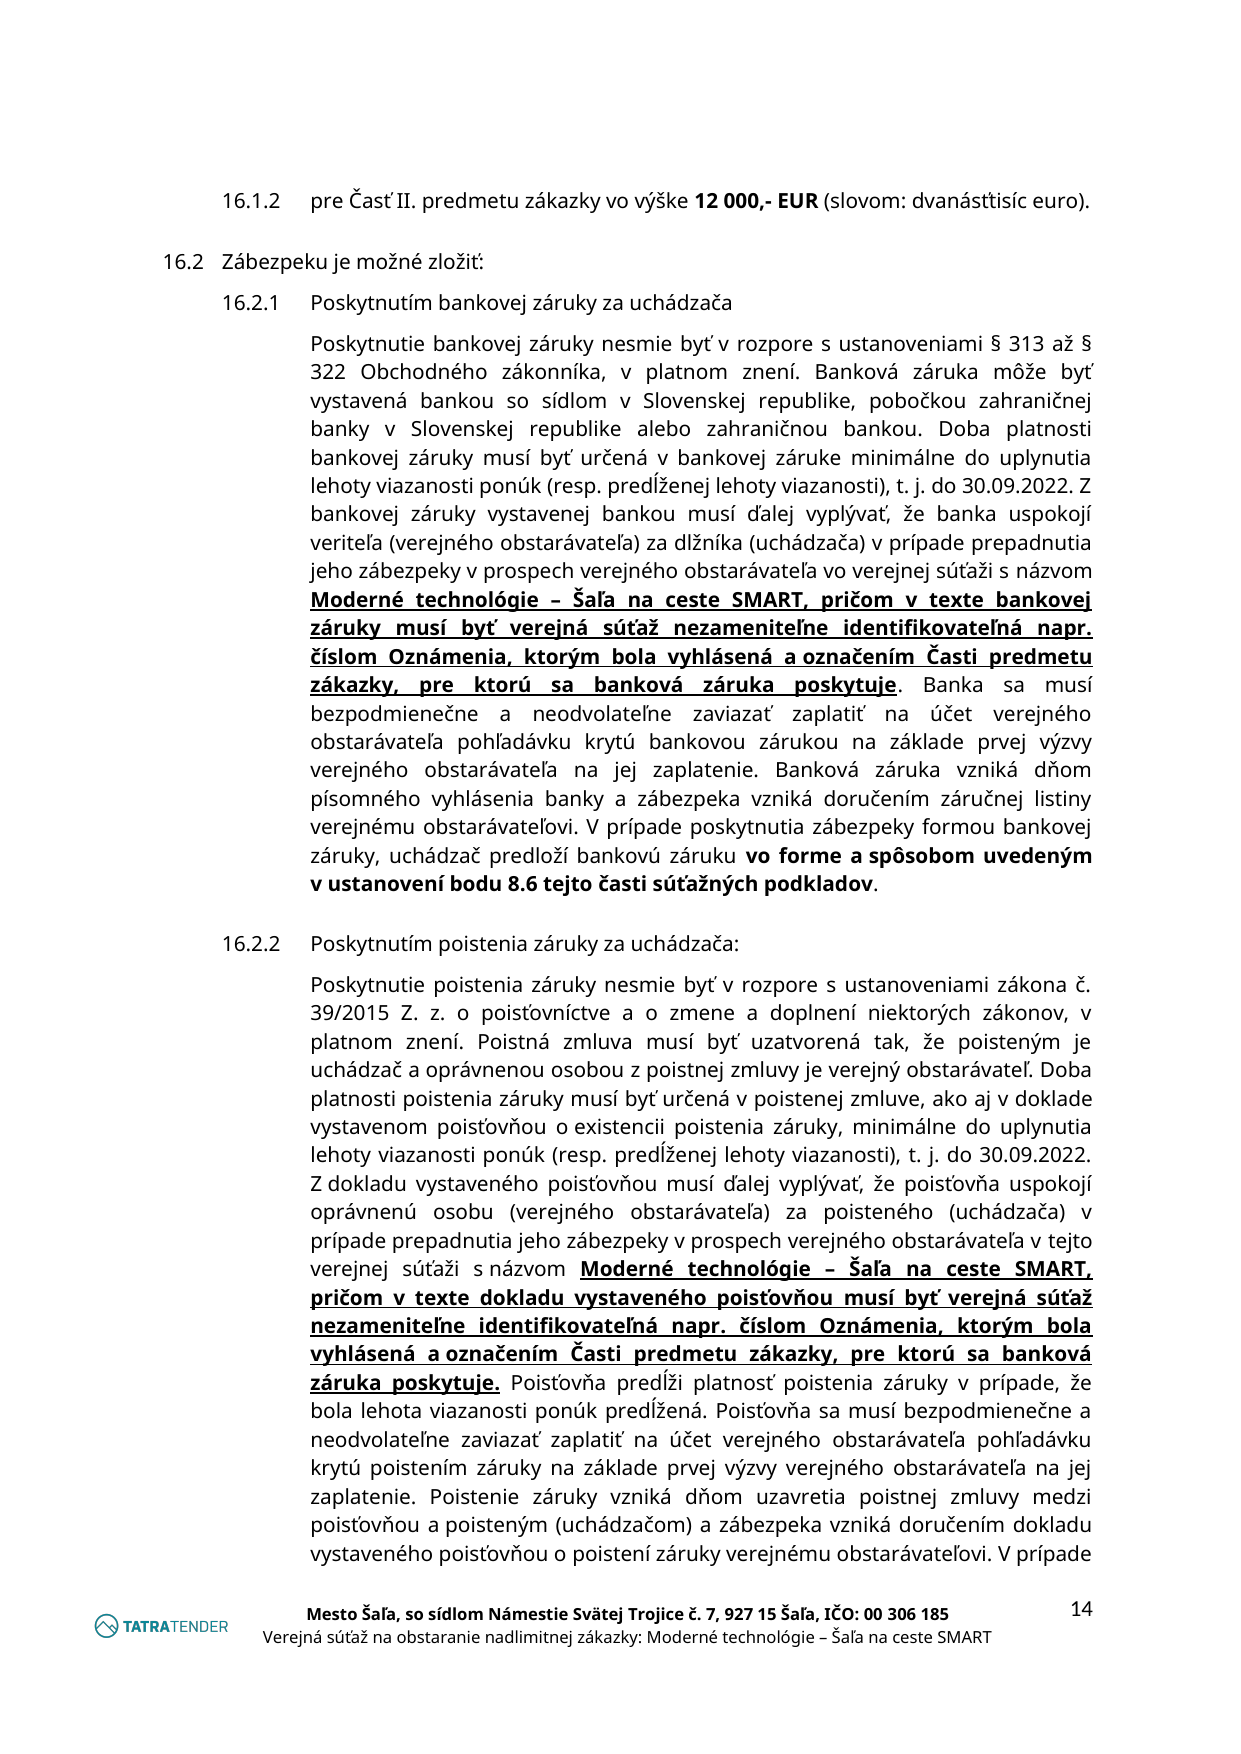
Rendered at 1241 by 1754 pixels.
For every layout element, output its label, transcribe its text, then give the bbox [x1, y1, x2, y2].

text Poskytnutie bankovej záruky nesmie byť v rozpore s ustanoveniami § 313 až § 322 Obchodného zákonníka, v platnom znení. Banková záruka môže byť vystavená bankou so sídlom v Slovenskej republike, pobočkou zahraničnej banky v Slovenskej republike alebo zahraničnou bankou. Doba platnosti bankovej záruky musí byť určená v bankovej záruke minimálne do uplynutia lehoty viazanosti ponúk (resp. predĺženej lehoty viazanosti), t. j. do 30.09.2022. Z bankovej záruky vystavenej bankou musí ďalej vyplývať, že banka uspokojí veriteľa (verejného obstarávateľa) za dlžníka (uchádzača) v prípade prepadnutia jeho zábezpeky v prospech verejného obstarávateľa vo verejnej súťaži s názvom Moderné technológie – Šaľa na ceste SMART, pričom v texte bankovej záruky musí byť verejná súťaž nezameniteľne identifikovateľná napr. číslom Oznámenia, ktorým bola vyhlásená a označením Časti predmetu zákazky, pre ktorú sa banková záruka poskytuje. Banka sa musí bezpodmienečne a neodvolateľne zaviazať zaplatiť na účet verejného obstarávateľa pohľadávku krytú bankovou zárukou na základe prvej výzvy verejného obstarávateľa na jej zaplatenie. Banková záruka vzniká dňom písomného vyhlásenia banky a zábezpeka vzniká doručením záručnej listiny verejnému obstarávateľovi. V prípade poskytnutia zábezpeky formou bankovej záruky, uchádzač predloží bankovú záruku vo forme a spôsobom uvedeným v ustanovení bodu 8.6 tejto časti súťažných podkladov. [310, 667, 1093, 898]
picture [92, 1602, 239, 1647]
subtitle pre Časť II. predmetu zákazky vo výške 12 000,- EUR (slovom: dvanásťtisíc euro). [222, 186, 1093, 215]
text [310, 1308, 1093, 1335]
subtitle Poskytnutím poistenia záruky za uchádzača: [222, 929, 1093, 957]
subtitle Zábezpeku je možné zložiť: [162, 247, 1093, 276]
subtitle Poskytnutím bankovej záruky za uchádzača [222, 288, 1093, 316]
text Poskytnutie bankovej záruky nesmie byť v rozpore s ustanoveniami § 313 až § 322 Obchodného zákonníka, v platnom znení. Banková záruka môže byť vystavená bankou so sídlom v Slovenskej republike, pobočkou zahraničnej banky v Slovenskej republike alebo zahraničnou bankou. Doba platnosti bankovej záruky musí byť určená v bankovej záruke minimálne do uplynutia lehoty viazanosti ponúk (resp. predĺženej lehoty viazanosti), t. j. do 30.09.2022. Z bankovej záruky vystavenej bankou musí ďalej vyplývať, že banka uspokojí veriteľa (verejného obstarávateľa) za dlžníka (uchádzača) v prípade prepadnutia jeho zábezpeky v prospech verejného obstarávateľa vo verejnej súťaži s názvom Moderné technológie – Šaľa na ceste SMART, pričom v texte bankovej záruky musí byť verejná súťaž nezameniteľne identifikovateľná napr. číslom Oznámenia, ktorým bola vyhlásená a označením Časti predmetu zákazky, pre ktorú sa banková záruka poskytuje. Banka sa musí bezpodmienečne a neodvolateľne zaviazať zaplatiť na účet verejného obstarávateľa pohľadávku krytú bankovou zárukou na základe prvej výzvy verejného obstarávateľa na jej zaplatenie. Banková záruka vzniká dňom písomného vyhlásenia banky a zábezpeka vzniká doručením záručnej listiny verejnému obstarávateľovi. V prípade poskytnutia zábezpeky formou bankovej záruky, uchádzač predloží bankovú záruku vo forme a spôsobom uvedeným v ustanovení bodu 8.6 tejto časti súťažných podkladov. [310, 329, 1093, 637]
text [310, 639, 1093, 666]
